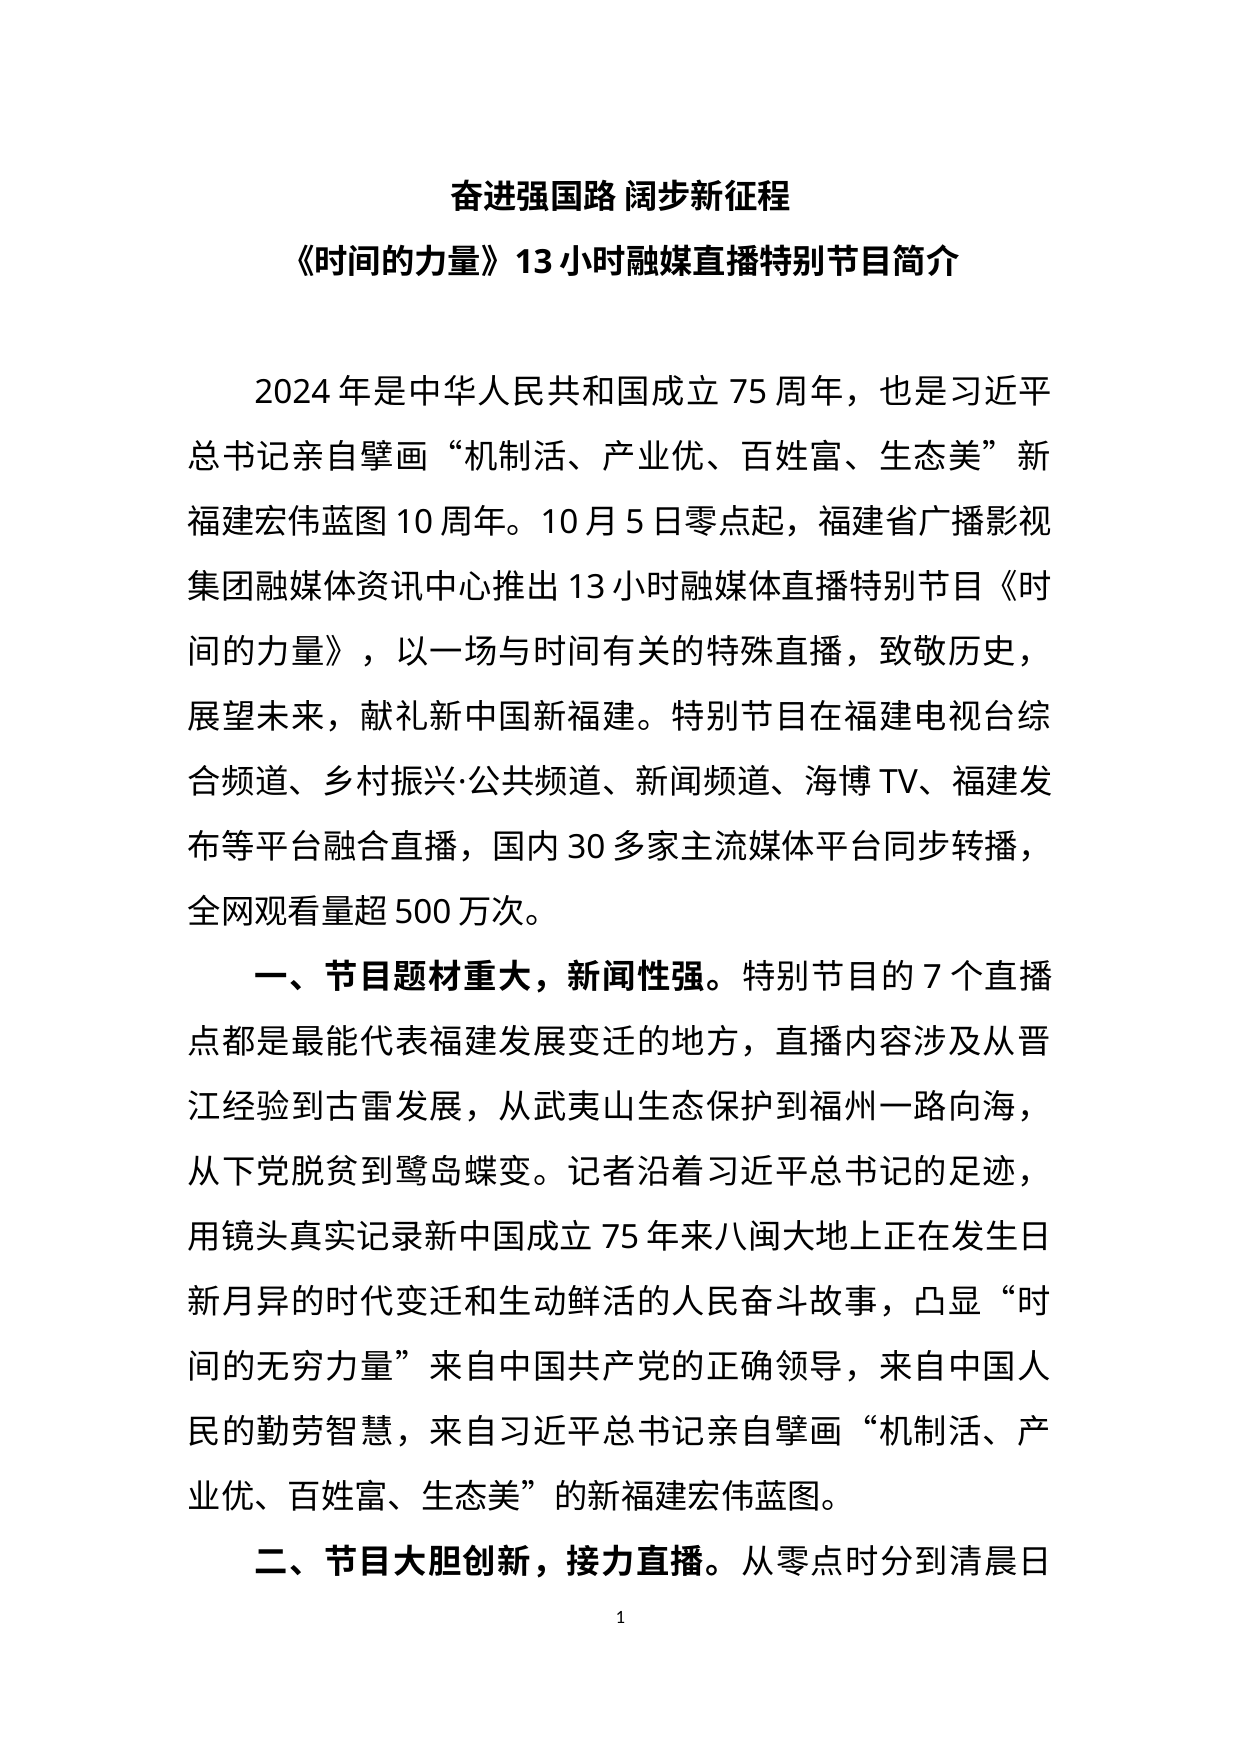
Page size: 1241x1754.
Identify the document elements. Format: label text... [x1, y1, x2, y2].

text 《时间的力量》13小时融媒直播特别节目简介 [187, 227, 1053, 292]
text 一、节目题材重大，新闻性强。特别节目的7个直播点都是最能代表福建发展变迁的地方，直播内容涉及从晋江经验到古雷发展，从武夷山生态保护到福州一路向海，从下党脱贫到鹭岛蝶变。记者沿着习近平总书记的足迹，用镜头真实记录新中国成立75年来八闽大地上正在发生日新月异的时代变迁和生动鲜活的人民奋斗故事，凸显“时间的无穷力量”来自中国共产党的正确领导，来自中国人民的勤劳智慧，来自习近平总书记亲自擘画“机制活、产业优、百姓富、生态美”的新福建宏伟蓝图。 [187, 942, 1053, 1527]
text 奋进强国路 阔步新征程 [187, 162, 1053, 227]
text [187, 1527, 1053, 1592]
text 2024年是中华人民共和国成立75周年，也是习近平总书记亲自擘画“机制活、产业优、百姓富、生态美”新福建宏伟蓝图10周年。10月5日零点起，福建省广播影视集团融媒体资讯中心推出13小时融媒体直播特别节目《时间的力量》，以一场与时间有关的特殊直播，致敬历史，展望未来，献礼新中国新福建。特别节目在福建电视台综合频道、乡村振兴·公共频道、新闻频道、海博TV、福建发布等平台融合直播，国内30多家主流媒体平台同步转播，全网观看量超500万次。 [187, 357, 1053, 942]
